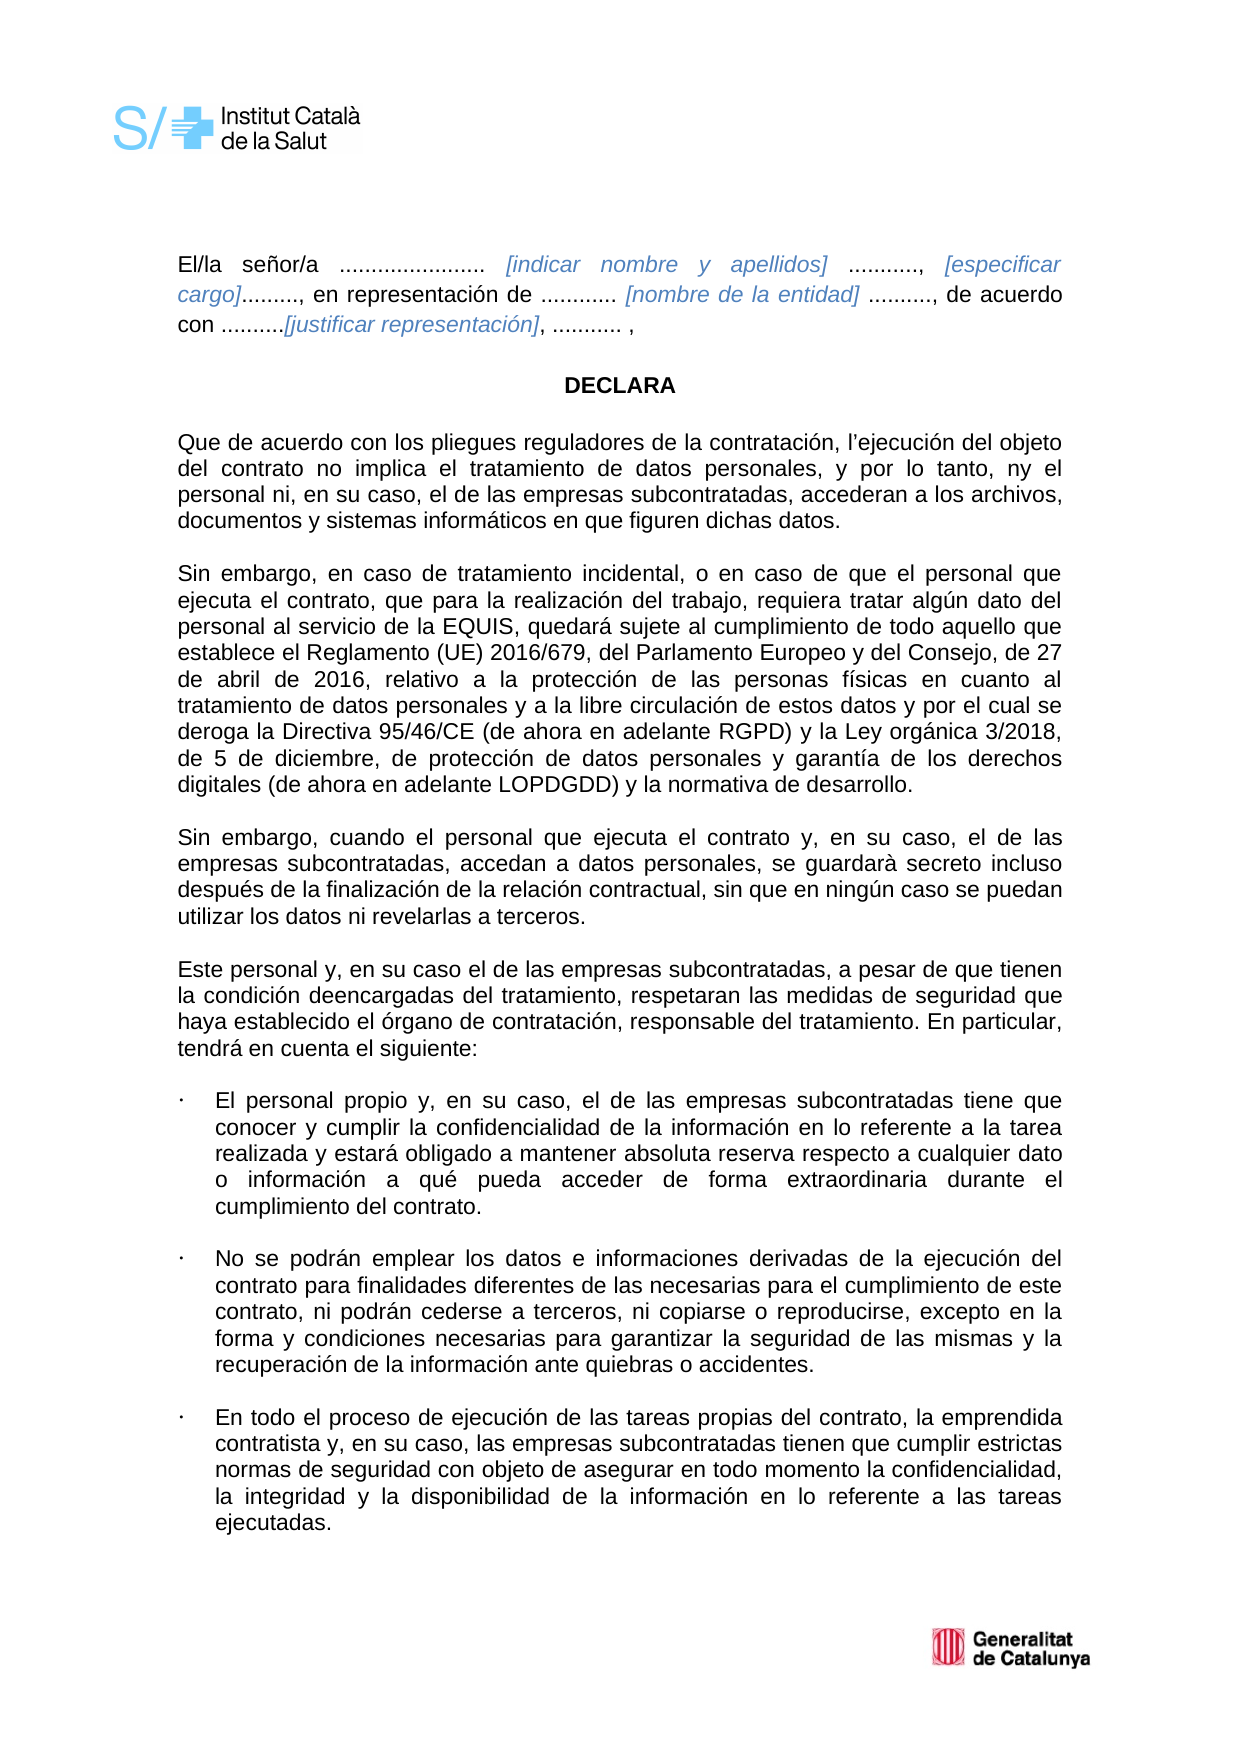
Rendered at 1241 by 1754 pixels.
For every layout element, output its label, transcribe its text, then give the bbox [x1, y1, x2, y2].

list El personal propio y, en su caso, el de las empresas subcontratadas tiene que conocer y cumplir la confidencialidad de la información en lo referente a la tarea realizada y estará obligado a mantener absoluta reserva respecto a cualquier dato o información a qué pueda acceder de forma extraordinaria durante el cumplimiento del contrato. [177, 1087, 1063, 1219]
text Este personal y, en su caso el de las empresas subcontratadas, a pesar de que tienen la condición de encargadas del tratamiento, respetaran las medidas de seguridad que haya establecido el órgano de contratación, responsable del tratamiento. En particular, tendrá en cuenta el siguiente: [177, 956, 1063, 1061]
text Sin embargo, en caso de tratamiento incidental, o en caso de que el personal que ejecuta el contrato, que para la realización del trabajo, requiera tratar algún dato del personal al servicio de la EQUIS, quedará sujete al cumplimiento de todo aquello que establece el Reglamento (UE) 2016/679, del Parlamento Europeo y del Consejo, de 27 de abril de 2016, relativo a la protección de las personas físicas en cuanto al tratamiento de datos personales y a la libre circulación de estos datos y por el cual se deroga la Directiva 95/46/CE (de ahora en adelante RGPD) y la Ley orgánica 3/2018, de 5 de diciembre, de protección de datos personales y garantía de los derechos digitales (de ahora en adelante LOPDGDD) y la normativa de desarrollo. [177, 560, 1063, 797]
text DECLARA [177, 372, 1063, 398]
text El/la señor/a ....................... [indicar nombre y apellidos] ..........., [especificar cargo]........., en representación de ............ [nombre de la entidad] .........., de acuerdo con ..........[justificar representación], ........... , [177, 251, 1063, 338]
picture [893, 1621, 1129, 1674]
text Que de acuerdo con los pliegues reguladores de la contratación, l’ejecución del objeto del contrato no implica el tratamiento de datos personales, y por lo tanto, ny el personal ni, en su caso, el de las empresas subcontratadas, accederan a los archivos, documentos y sistemas informáticos en que figuren dichas datos. [177, 428, 1063, 534]
list No se podrán emplear los datos e informaciones derivadas de la ejecución del contrato para finalidades diferentes de las necesarias para el cumplimiento de este contrato, ni podrán cederse a terceros, ni copiarse o reproducirse, excepto en la forma y condiciones necesarias para garantizar la seguridad de las mismas y la recuperación de la información ante quiebras o accidentes. [177, 1245, 1063, 1377]
text Sin embargo, cuando el personal que ejecuta el contrato y, en su caso, el de las empresas subcontratadas, accedan a datos personales, se guardarà secreto incluso después de la finalización de la relación contractual, sin que en ningún caso se puedan utilizar los datos ni revelarlas a terceros. [177, 824, 1063, 929]
picture [112, 103, 363, 154]
list En todo el proceso de ejecución de las tareas propias del contrato, la emprendida contratista y, en su caso, las empresas subcontratadas tienen que cumplir estrictas normas de seguridad con objeto de asegurar en todo momento la confidencialidad, la integridad y la disponibilidad de la información en lo referente a las tareas ejecutadas. [177, 1403, 1063, 1535]
